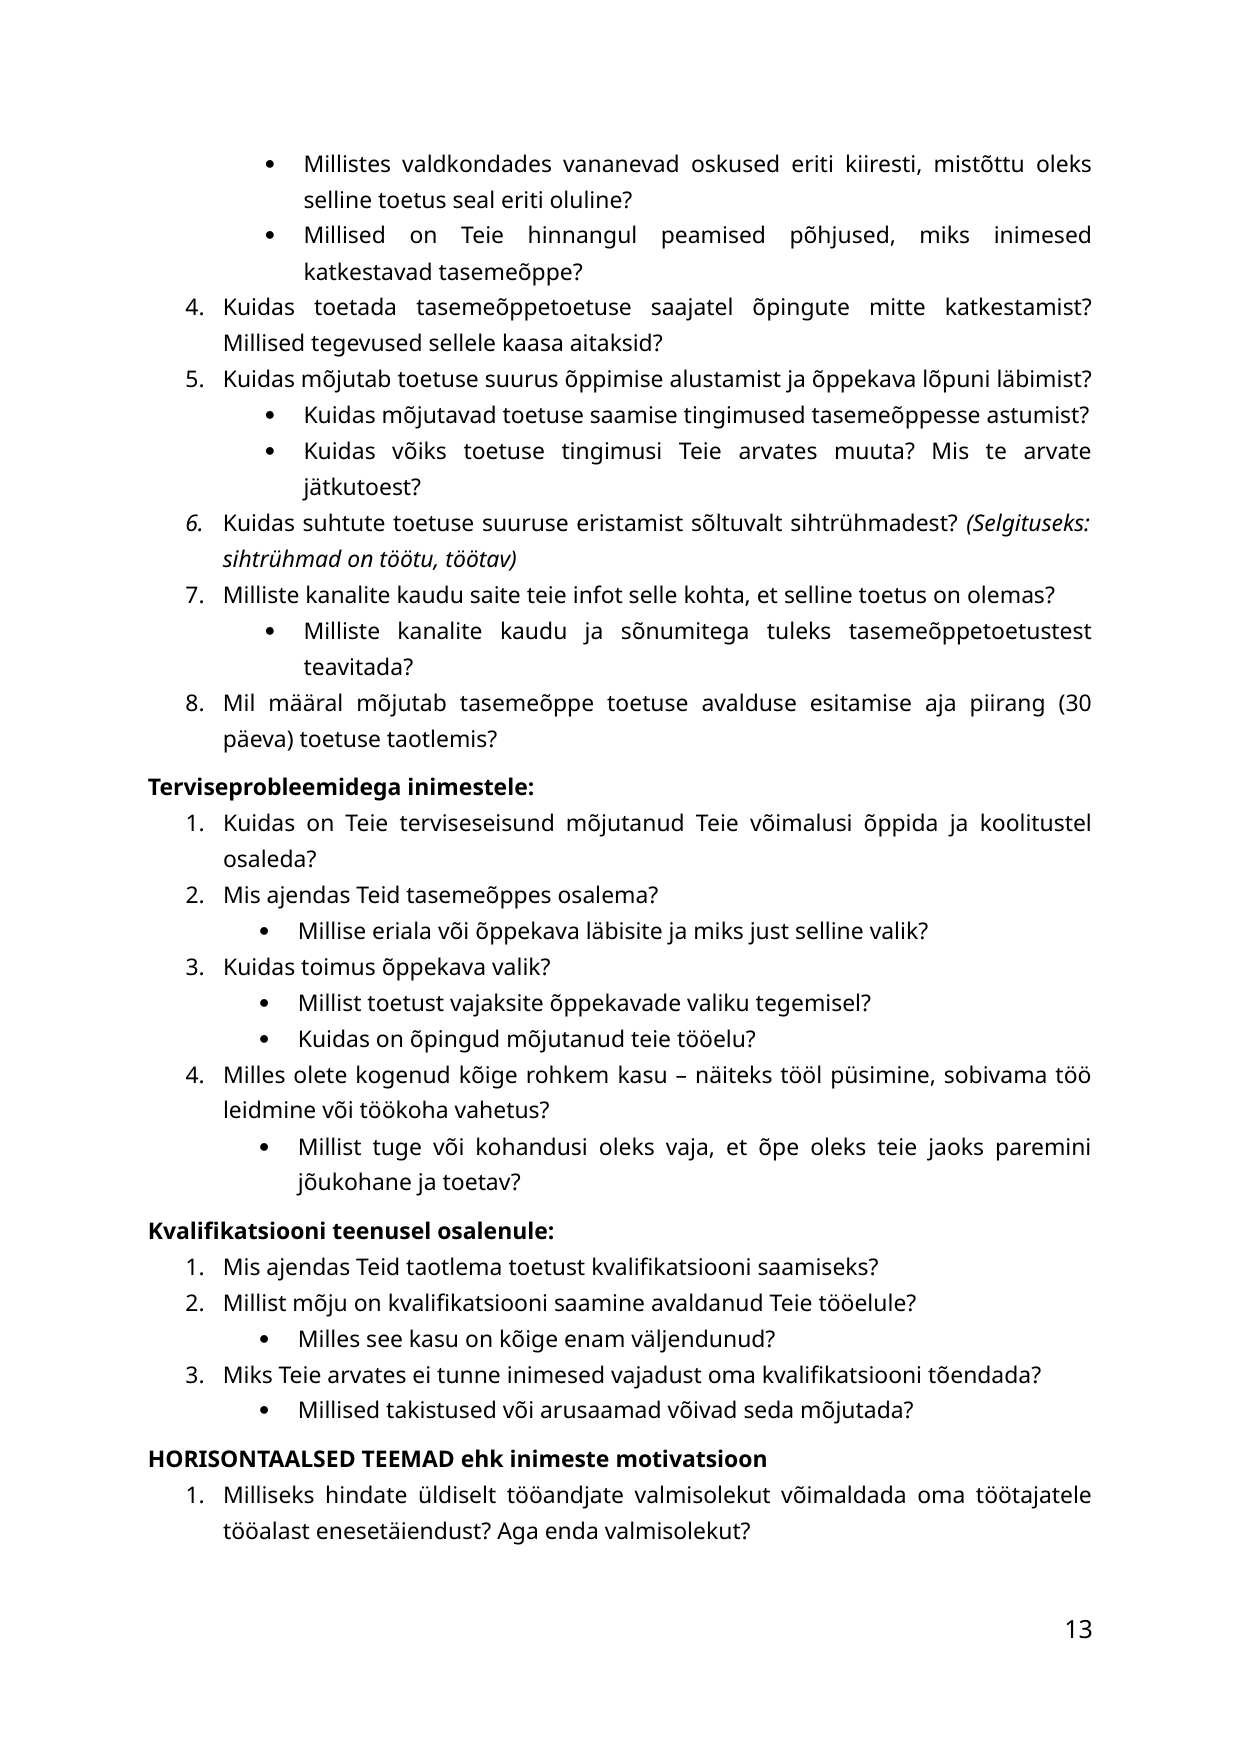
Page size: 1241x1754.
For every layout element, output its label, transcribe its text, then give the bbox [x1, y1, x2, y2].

list Millistes valdkondades vananevad oskused eriti kiiresti, mistõttu oleks selline toetus seal eriti oluline? [266, 148, 1093, 215]
text HORISONTAALSED TEEMAD ehk inimeste motivatsioon [148, 1443, 1093, 1474]
list Milliseks hindate üldiselt tööandjate valmisolekut võimaldada oma töötajatele tööalast enesetäiendust? Aga enda valmisolekut? [185, 1479, 1093, 1546]
list Millised takistused või arusaamad võivad seda mõjutada? [260, 1394, 1093, 1426]
text Terviseprobleemidega inimestele: [148, 771, 1093, 802]
list Kuidas mõjutab toetuse suurus õppimise alustamist ja õppekava lõpuni läbimist? [185, 363, 1093, 394]
list Milliste kanalite kaudu ja sõnumitega tuleks tasemeõppetoetustest teavitada? [266, 615, 1093, 682]
list Millised on Teie hinnangul peamised põhjused, miks inimesed katkestavad tasemeõppe? [266, 219, 1093, 287]
list Milliste kanalite kaudu saite teie infot selle kohta, et selline toetus on olemas? [185, 579, 1093, 610]
list Millist toetust vajaksite õppekavade valiku tegemisel? [260, 987, 1093, 1018]
list Millist mõju on kvalifikatsiooni saamine avaldanud Teie tööelule? [185, 1287, 1093, 1318]
list Mis ajendas Teid tasemeõppes osalema? [185, 879, 1093, 910]
list Milles olete kogenud kõige rohkem kasu – näiteks tööl püsimine, sobivama töö leidmine või töökoha vahetus? [185, 1058, 1093, 1126]
list Mil määral mõjutab tasemeõppe toetuse avalduse esitamise aja piirang (30 päeva) toetuse taotlemis? [185, 687, 1093, 754]
list Kuidas võiks toetuse tingimusi Teie arvates muuta? Mis te arvate jätkutoest? [266, 435, 1093, 502]
list Kuidas on õpingud mõjutanud teie tööelu? [260, 1023, 1093, 1054]
list Kuidas suhtute toetuse suuruse eristamist sõltuvalt sihtrühmadest? (Selgituseks: sihtrühmad on töötu, töötav) [185, 507, 1093, 574]
list Kuidas on Teie terviseseisund mõjutanud Teie võimalusi õppida ja koolitustel osaleda? [185, 807, 1093, 874]
text Kvalifikatsiooni teenusel osalenule: [148, 1215, 1093, 1246]
list Miks Teie arvates ei tunne inimesed vajadust oma kvalifikatsiooni tõendada? [185, 1358, 1093, 1390]
list Millist tuge või kohandusi oleks vaja, et õpe oleks teie jaoks paremini jõukohane ja toetav? [260, 1130, 1093, 1198]
list Mis ajendas Teid taotlema toetust kvalifikatsiooni saamiseks? [185, 1251, 1093, 1282]
list Millise eriala või õppekava läbisite ja miks just selline valik? [260, 915, 1093, 946]
list Milles see kasu on kõige enam väljendunud? [260, 1323, 1093, 1354]
list Kuidas toimus õppekava valik? [185, 951, 1093, 982]
list Kuidas mõjutavad toetuse saamise tingimused tasemeõppesse astumist? [266, 399, 1093, 430]
list Kuidas toetada tasemeõppetoetuse saajatel õpingute mitte katkestamist? Millised tegevused sellele kaasa aitaksid? [185, 291, 1093, 358]
